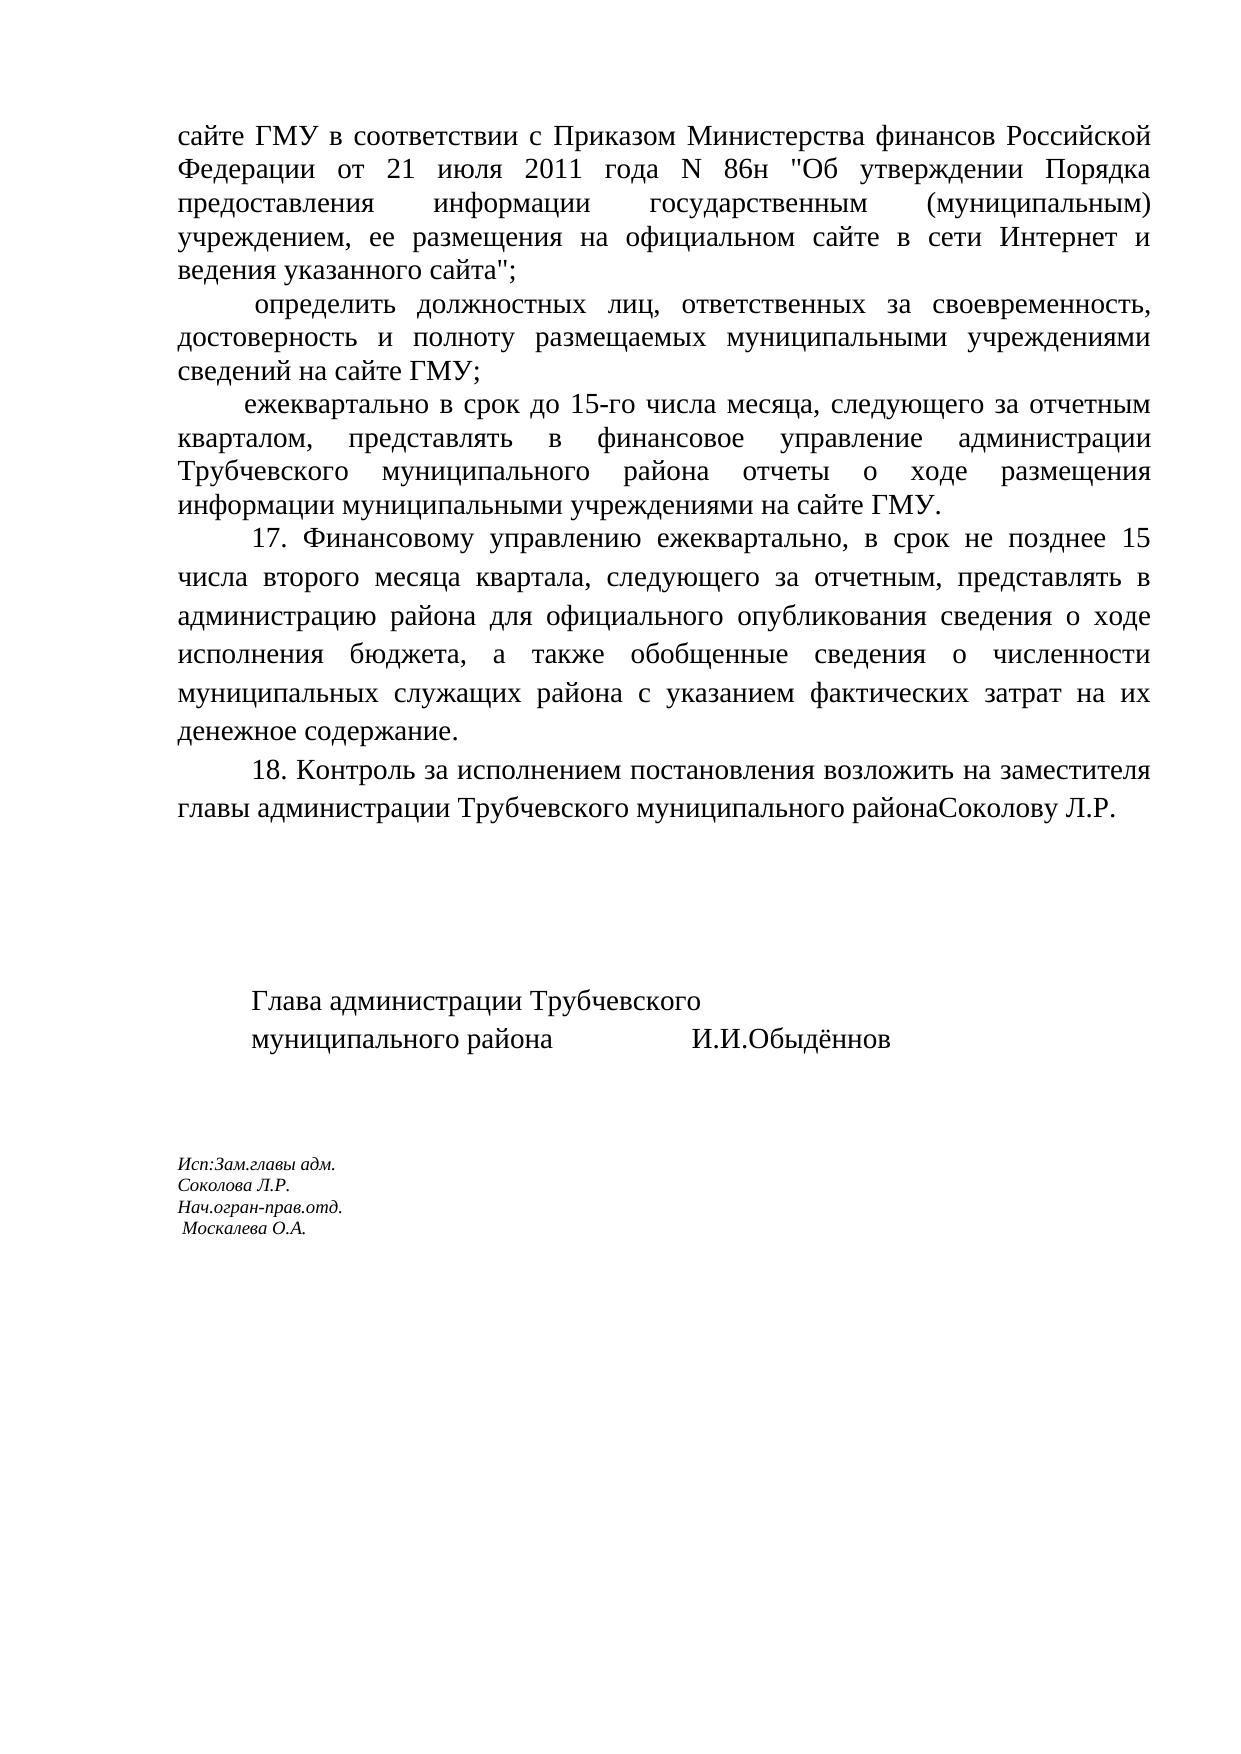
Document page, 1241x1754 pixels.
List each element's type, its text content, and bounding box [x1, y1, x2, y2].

text Исп:Зам.главы адм. [177, 1153, 1152, 1174]
text 18. Контроль за исполнением постановления возложить на заместителя главы администрации Трубчевского муниципального районаСоколову Л.Р. [177, 752, 1152, 824]
text определить должностных лиц, ответственных за своевременность, достоверность и полноту размещаемых муниципальными учреждениями сведений на сайте ГМУ; [177, 286, 1152, 386]
text Нач.огран-прав.отд. [177, 1196, 1152, 1217]
text муниципального района И.И.Обыдённов [177, 1022, 1152, 1055]
text ежеквартально в срок до 15-го числа месяца, следующего за отчетным кварталом, представлять в финансовое управление администрации Трубчевского муниципального района отчеты о ходе размещения информации муниципальными учреждениями на сайте ГМУ. [177, 386, 1152, 521]
text Соколова Л.Р. [177, 1174, 1152, 1196]
text Москалева О.А. [177, 1217, 1152, 1239]
text Глава администрации Трубчевского [177, 983, 1152, 1017]
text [177, 118, 1152, 286]
text 17. Финансовому управлению ежеквартально, в срок не позднее 15 числа второго месяца квартала, следующего за отчетным, представлять в администрацию района для официального опубликования сведения о ходе исполнения бюджета, а также обобщенные сведения о численности муниципальных служащих района с указанием фактических затрат на их денежное содержание. [177, 521, 1152, 747]
